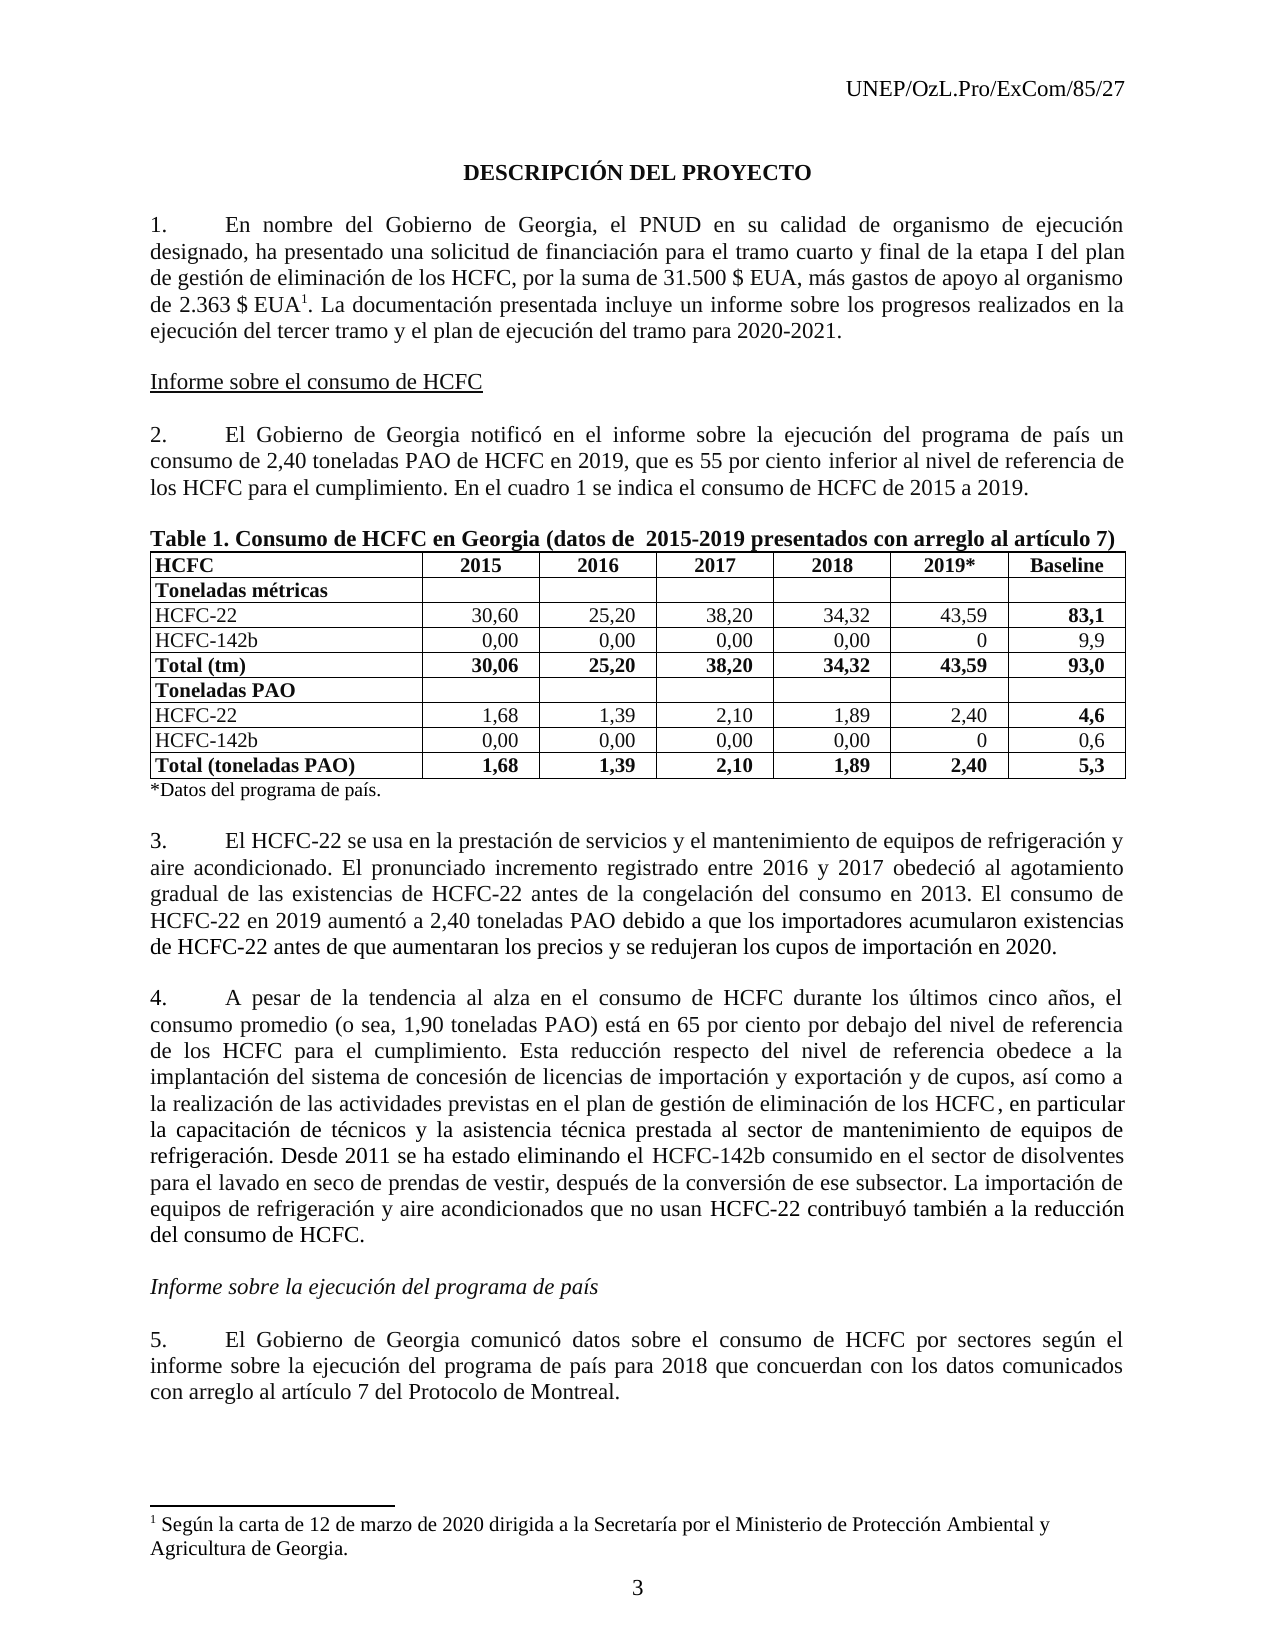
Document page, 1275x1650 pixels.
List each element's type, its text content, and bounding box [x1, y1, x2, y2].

table_cell 2,40 [891, 703, 1008, 727]
table_cell 0,00 [774, 628, 890, 652]
table_cell 1,39 [540, 703, 656, 727]
table_cell 30,60 [423, 603, 539, 627]
table_cell Toneladas PAO [151, 678, 422, 702]
table_cell [891, 578, 1008, 602]
subtitle A pesar de la tendencia al alza en el consumo de HCFC durante los últimos cinco años, el consumo promedio (o sea, 1,90 toneladas PAO) está en 65 por ciento por debajo del nivel de referencia de los HCFC para el cumplimiento. Esta reducción respecto del nivel de referencia obedece a la implantación del sistema de concesión de licencias de importación y exportación y de cupos, así como a la realización de las actividades previstas en el plan de gestión de eliminación de los HCFC, en particular la capacitación de técnicos y la asistencia técnica prestada al sector de mantenimiento de equipos de refrigeración. Desde 2011 se ha estado eliminando el HCFC-142b consumido en el sector de disolventes para el lavado en seco de prendas de vestir, después de la conversión de ese subsector. La importación de equipos de refrigeración y aire acondicionados que no usan HCFC-22 contribuyó también a la reducción del consumo de HCFC. [150, 984, 1125, 1248]
text DESCRIPCIÓN DEL PROYECTO [150, 159, 1125, 185]
table_cell 38,20 [657, 603, 773, 627]
table_cell 38,20 [657, 653, 773, 677]
table_cell Total (tm) [151, 653, 422, 677]
subtitle El Gobierno de Georgia notificó en el informe sobre la ejecución del programa de país un consumo de 2,40 toneladas PAO de HCFC en 2019, que es 55 por ciento inferior al nivel de referencia de los HCFC para el cumplimiento. En el cuadro 1 se indica el consumo de HCFC de 2015 a 2019. [150, 421, 1125, 500]
table_cell 2,10 [657, 753, 773, 777]
table_cell [540, 578, 656, 602]
table_cell [657, 578, 773, 602]
table_cell 43,59 [891, 653, 1008, 677]
text Informe sobre el consumo de HCFC [150, 368, 1125, 395]
table_header 2018 [774, 553, 890, 577]
table_cell HCFC-142b [151, 628, 422, 652]
table_cell 1,89 [774, 753, 890, 777]
table_cell 0,00 [540, 628, 656, 652]
table_cell HCFC-22 [151, 603, 422, 627]
table_cell 0,00 [540, 728, 656, 752]
table_cell HCFC-142b [151, 728, 422, 752]
table_cell 4,6 [1009, 703, 1125, 727]
text *Datos del programa de país. [150, 779, 1125, 801]
table_cell 2,40 [891, 753, 1008, 777]
table_cell 0,6 [1009, 728, 1125, 752]
subtitle El Gobierno de Georgia comunicó datos sobre el consumo de HCFC por sectores según el informe sobre la ejecución del programa de país para 2018 que concuerdan con los datos comunicados con arreglo al artículo 7 del Protocolo de Montreal. [150, 1326, 1125, 1405]
table_cell 1,89 [774, 703, 890, 727]
text Table 1. Consumo de HCFC en Georgia (datos de 2015-2019 presentados con arreglo al artículo 7) [150, 525, 1125, 551]
table_cell 9,9 [1009, 628, 1125, 652]
table_cell [1009, 678, 1125, 702]
text Informe sobre la ejecución del programa de país [150, 1273, 1125, 1299]
table_header 2017 [657, 553, 773, 577]
table_cell 0 [891, 728, 1008, 752]
table_header 2019* [891, 553, 1008, 577]
subtitle En nombre del Gobierno de Georgia, el PNUD en su calidad de organismo de ejecución designado, ha presentado una solicitud de financiación para el tramo cuarto y final de la etapa I del plan de gestión de eliminación de los HCFC, por la suma de 31.500 $ EUA, más gastos de apoyo al organismo de 2.363 $ EUA. La documentación presentada incluye un informe sobre los progresos realizados en la ejecución del tercer tramo y el plan de ejecución del tramo para 2020-2021. [150, 212, 1125, 343]
table_cell [657, 678, 773, 702]
table_header Baseline [1009, 553, 1125, 577]
table_cell 0,00 [774, 728, 890, 752]
table_cell 34,32 [774, 603, 890, 627]
table_cell [891, 678, 1008, 702]
table_cell [423, 578, 539, 602]
table_cell 43,59 [891, 603, 1008, 627]
table_cell [423, 678, 539, 702]
table_cell 83,1 [1009, 603, 1125, 627]
table_cell 5,3 [1009, 753, 1125, 777]
table_cell [774, 578, 890, 602]
table_cell 0,00 [657, 628, 773, 652]
table_header 2016 [540, 553, 656, 577]
table_cell 1,39 [540, 753, 656, 777]
table_cell 0,00 [423, 628, 539, 652]
table_cell 25,20 [540, 653, 656, 677]
table_cell Toneladas métricas [151, 578, 422, 602]
table_cell 34,32 [774, 653, 890, 677]
table_cell 0,00 [657, 728, 773, 752]
table_cell [1009, 578, 1125, 602]
table_cell Total (toneladas PAO) [151, 753, 422, 777]
table_cell HCFC-22 [151, 703, 422, 727]
table_cell 93,0 [1009, 653, 1125, 677]
table_cell 25,20 [540, 603, 656, 627]
table_header 2015 [423, 553, 539, 577]
table_cell [540, 678, 656, 702]
table_cell 0 [891, 628, 1008, 652]
table_header HCFC [151, 553, 422, 577]
table_cell 30,06 [423, 653, 539, 677]
table_cell 2,10 [657, 703, 773, 727]
table_cell [774, 678, 890, 702]
subtitle El HCFC-22 se usa en la prestación de servicios y el mantenimiento de equipos de refrigeración y aire acondicionado. El pronunciado incremento registrado entre 2016 y 2017 obedeció al agotamiento gradual de las existencias de HCFC-22 antes de la congelación del consumo en 2013. El consumo de HCFC-22 en 2019 aumentó a 2,40 toneladas PAO debido a que los importadores acumularon existencias de HCFC-22 antes de que aumentaran los precios y se redujeran los cupos de importación en 2020. [150, 828, 1125, 959]
table_cell 0,00 [423, 728, 539, 752]
table_cell 1,68 [423, 753, 539, 777]
table_cell 1,68 [423, 703, 539, 727]
